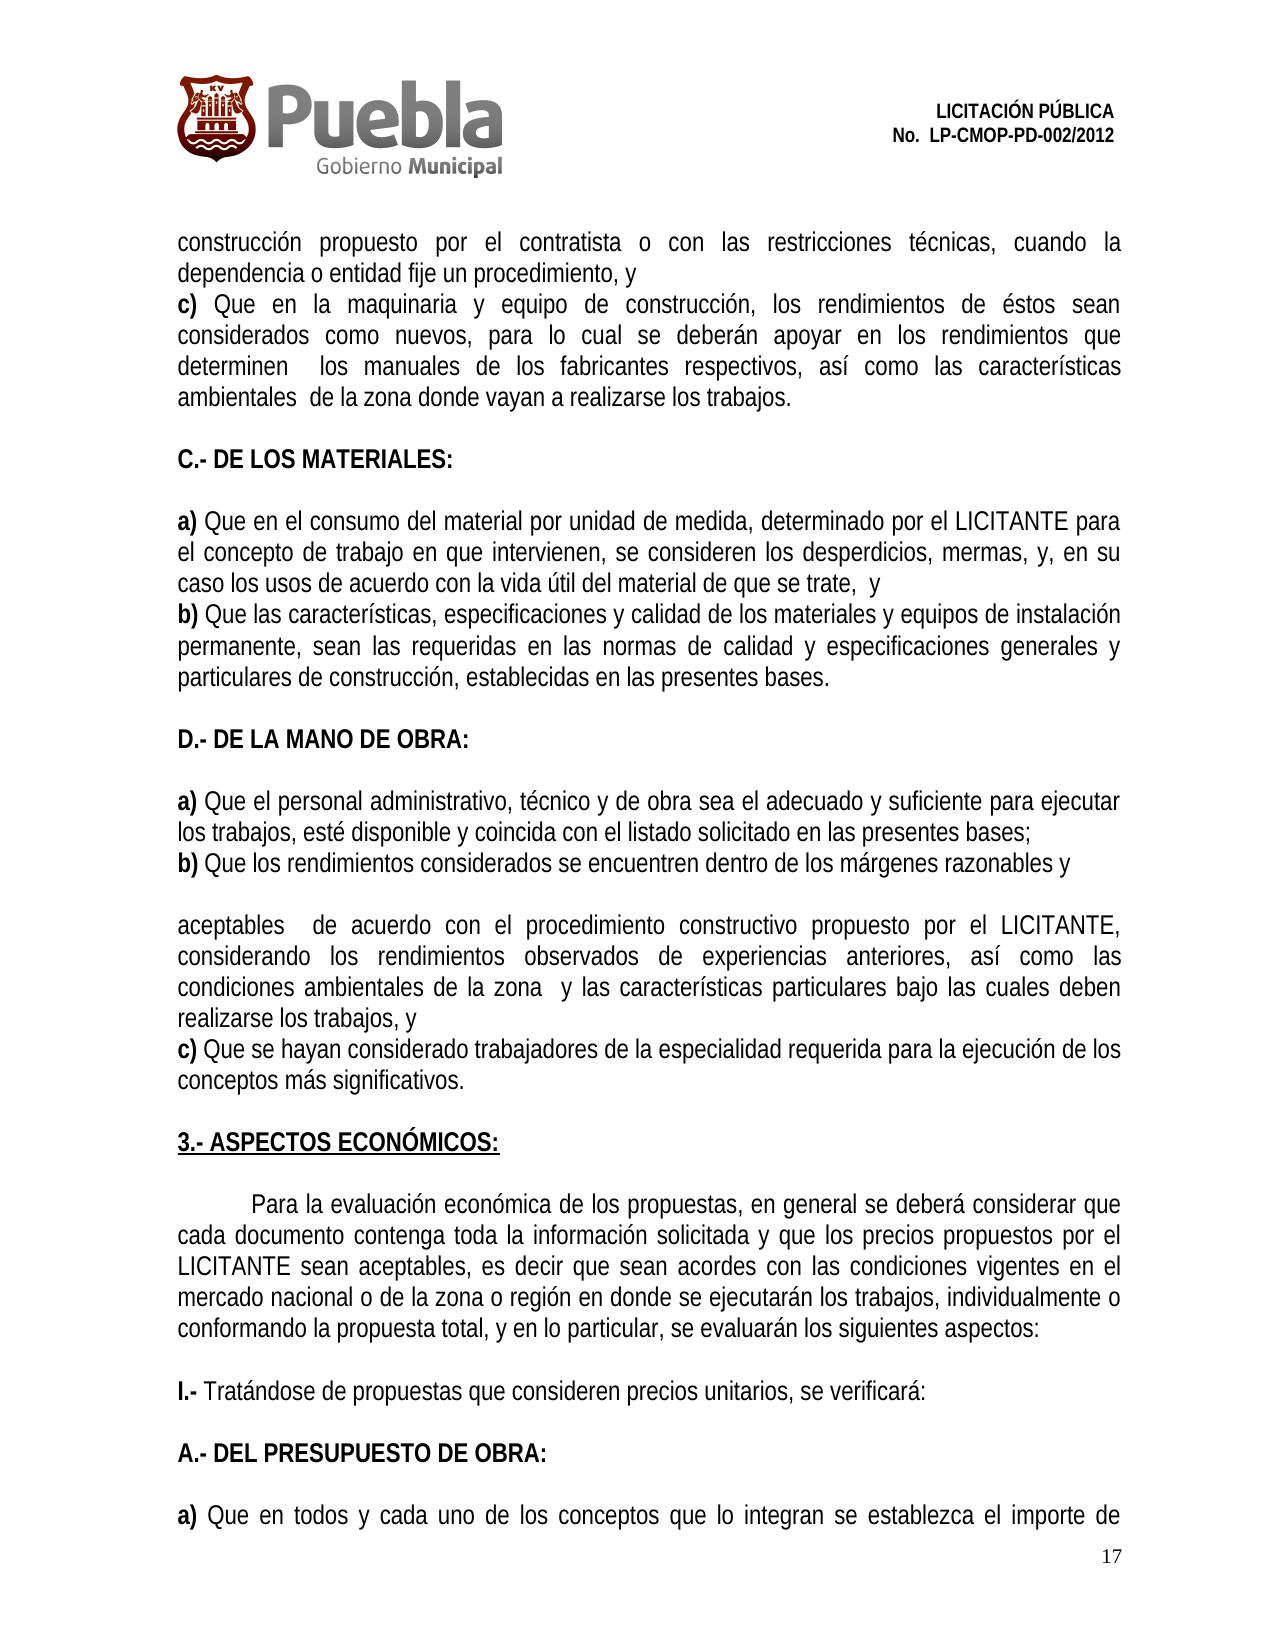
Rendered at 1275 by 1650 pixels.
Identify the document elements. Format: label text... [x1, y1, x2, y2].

text I.- Tratándose de propuestas que consideren precios unitarios, se verificará: [177, 1375, 1122, 1406]
text b) Que las características, especificaciones y calidad de los materiales y equipos de instalación permanente, sean las requeridas en las normas de calidad y especificaciones generales y particulares de construcción, establecidas en las presentes bases. [177, 599, 1122, 692]
text c) Que en la maquinaria y equipo de construcción, los rendimientos de éstos sean considerados como nuevos, para lo cual se deberán apoyar en los rendimientos que determinen los manuales de los fabricantes respectivos, así como las características ambientales de la zona donde vayan a realizarse los trabajos. [177, 288, 1122, 412]
text a) Que el personal administrativo, técnico y de obra sea el adecuado y suficiente para ejecutar los trabajos, esté disponible y coincida con el listado solicitado en las presentes bases; [177, 785, 1122, 847]
text a) Que en todos y cada uno de los conceptos que lo integran se establezca el importe de precios unitarios, [177, 1499, 1122, 1530]
text D.- DE LA MANO DE OBRA: [177, 723, 1122, 754]
text c) Que se hayan considerado trabajadores de la especialidad requerida para la ejecución de los conceptos más significativos. [177, 1033, 1122, 1095]
text Para la evaluación económica de los propuestas, en general se deberá considerar que cada documento contenga toda la información solicitada y que los precios propuestos por el LICITANTE sean aceptables, es decir que sean acordes con las condiciones vigentes en el mercado nacional o de la zona o región en donde se ejecutarán los trabajos, individualmente o conformando la propuesta total, y en lo particular, se evaluarán los siguientes aspectos: [177, 1188, 1122, 1344]
text a) Que en el consumo del material por unidad de medida, determinado por el LICITANTE para el concepto de trabajo en que intervienen, se consideren los desperdicios, mermas, y, en su caso los usos de acuerdo con la vida útil del material de que se trate, y [177, 506, 1122, 599]
picture [177, 75, 502, 178]
text aceptables de acuerdo con el procedimiento constructivo propuesto por el LICITANTE, considerando los rendimientos observados de experiencias anteriores, así como las condiciones ambientales de la zona y las características particulares bajo las cuales deben realizarse los trabajos, y [177, 909, 1122, 1033]
text b) Que los rendimientos considerados se encuentren dentro de los márgenes razonables y [177, 847, 1122, 878]
text 3.- ASPECTOS ECONÓMICOS: [177, 1126, 1122, 1157]
text A.- DEL PRESUPUESTO DE OBRA: [177, 1437, 1122, 1468]
text C.- DE LOS MATERIALES: [177, 443, 1122, 474]
